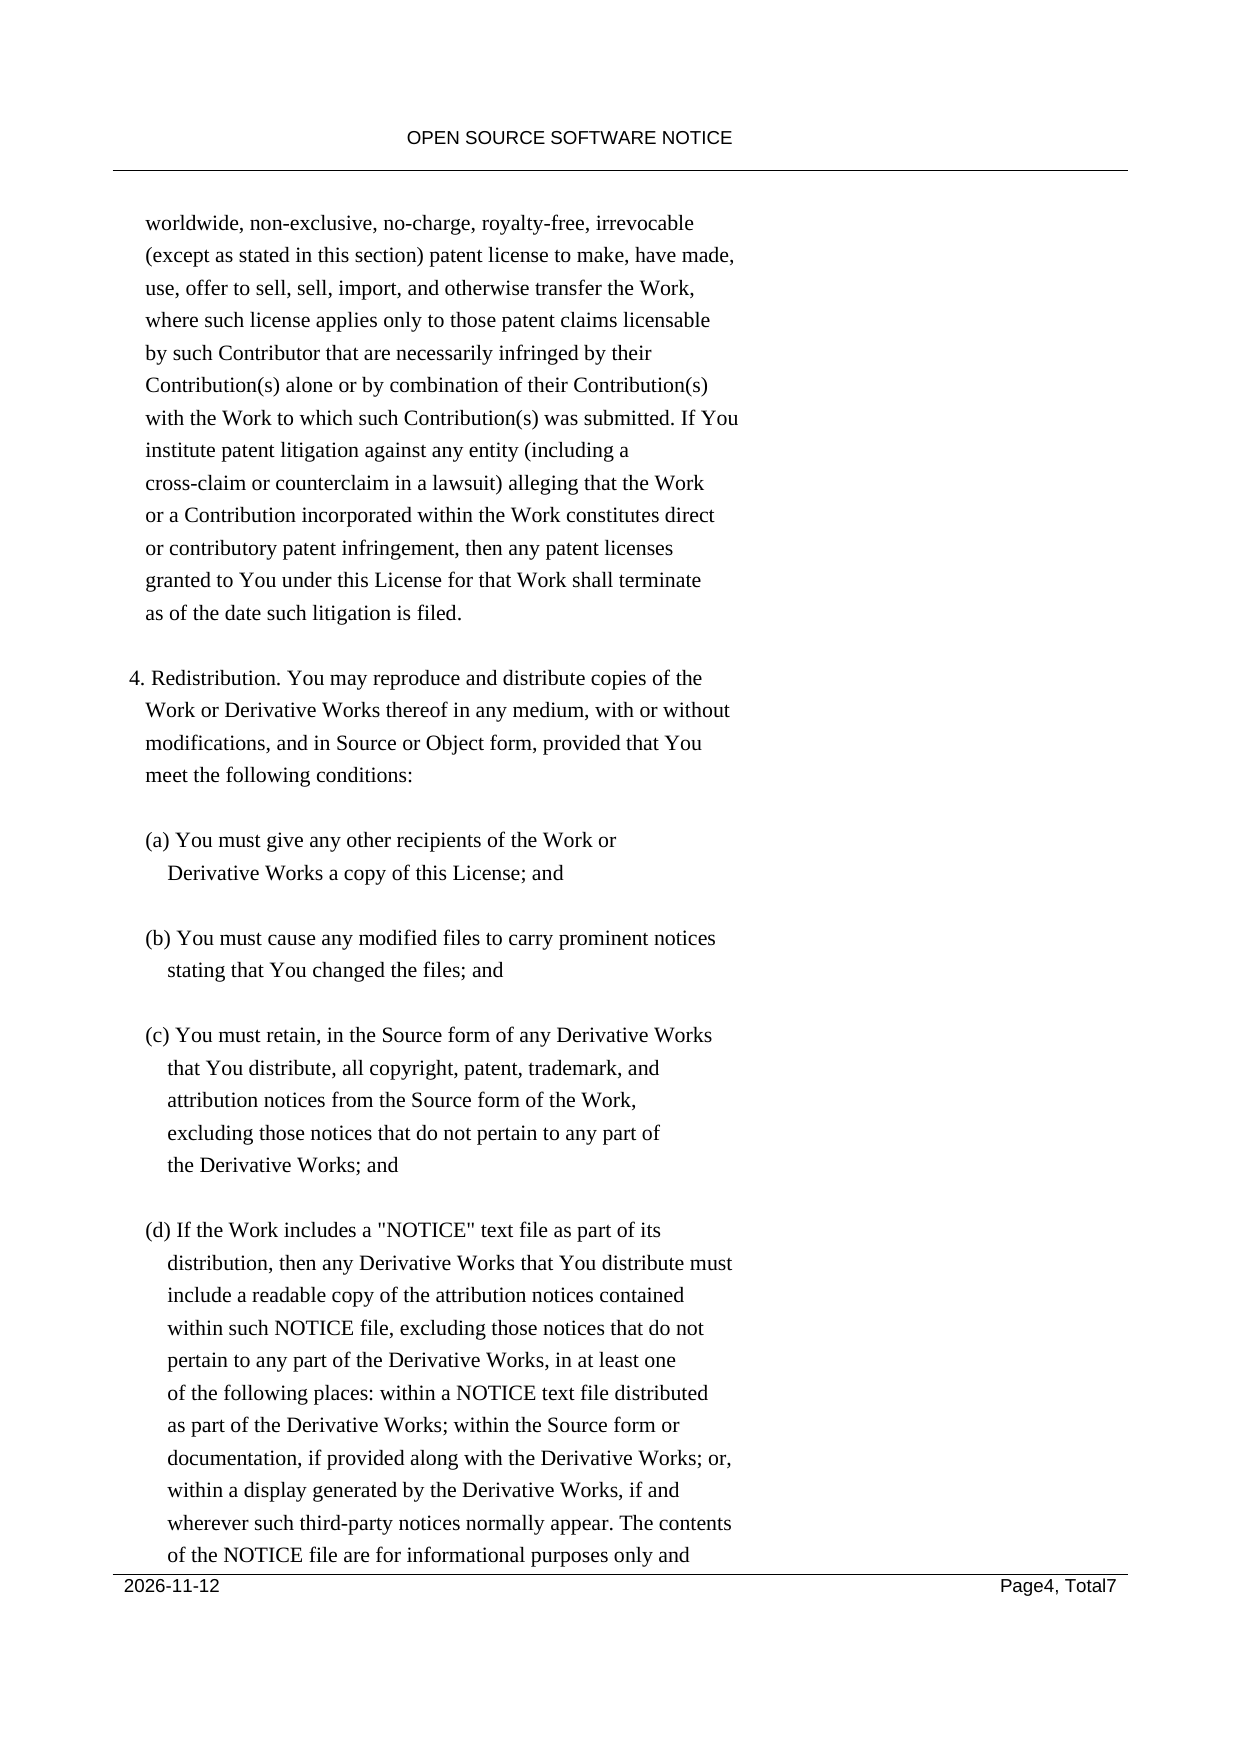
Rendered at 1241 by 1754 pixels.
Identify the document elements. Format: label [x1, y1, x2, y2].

text [112, 206, 1128, 1571]
